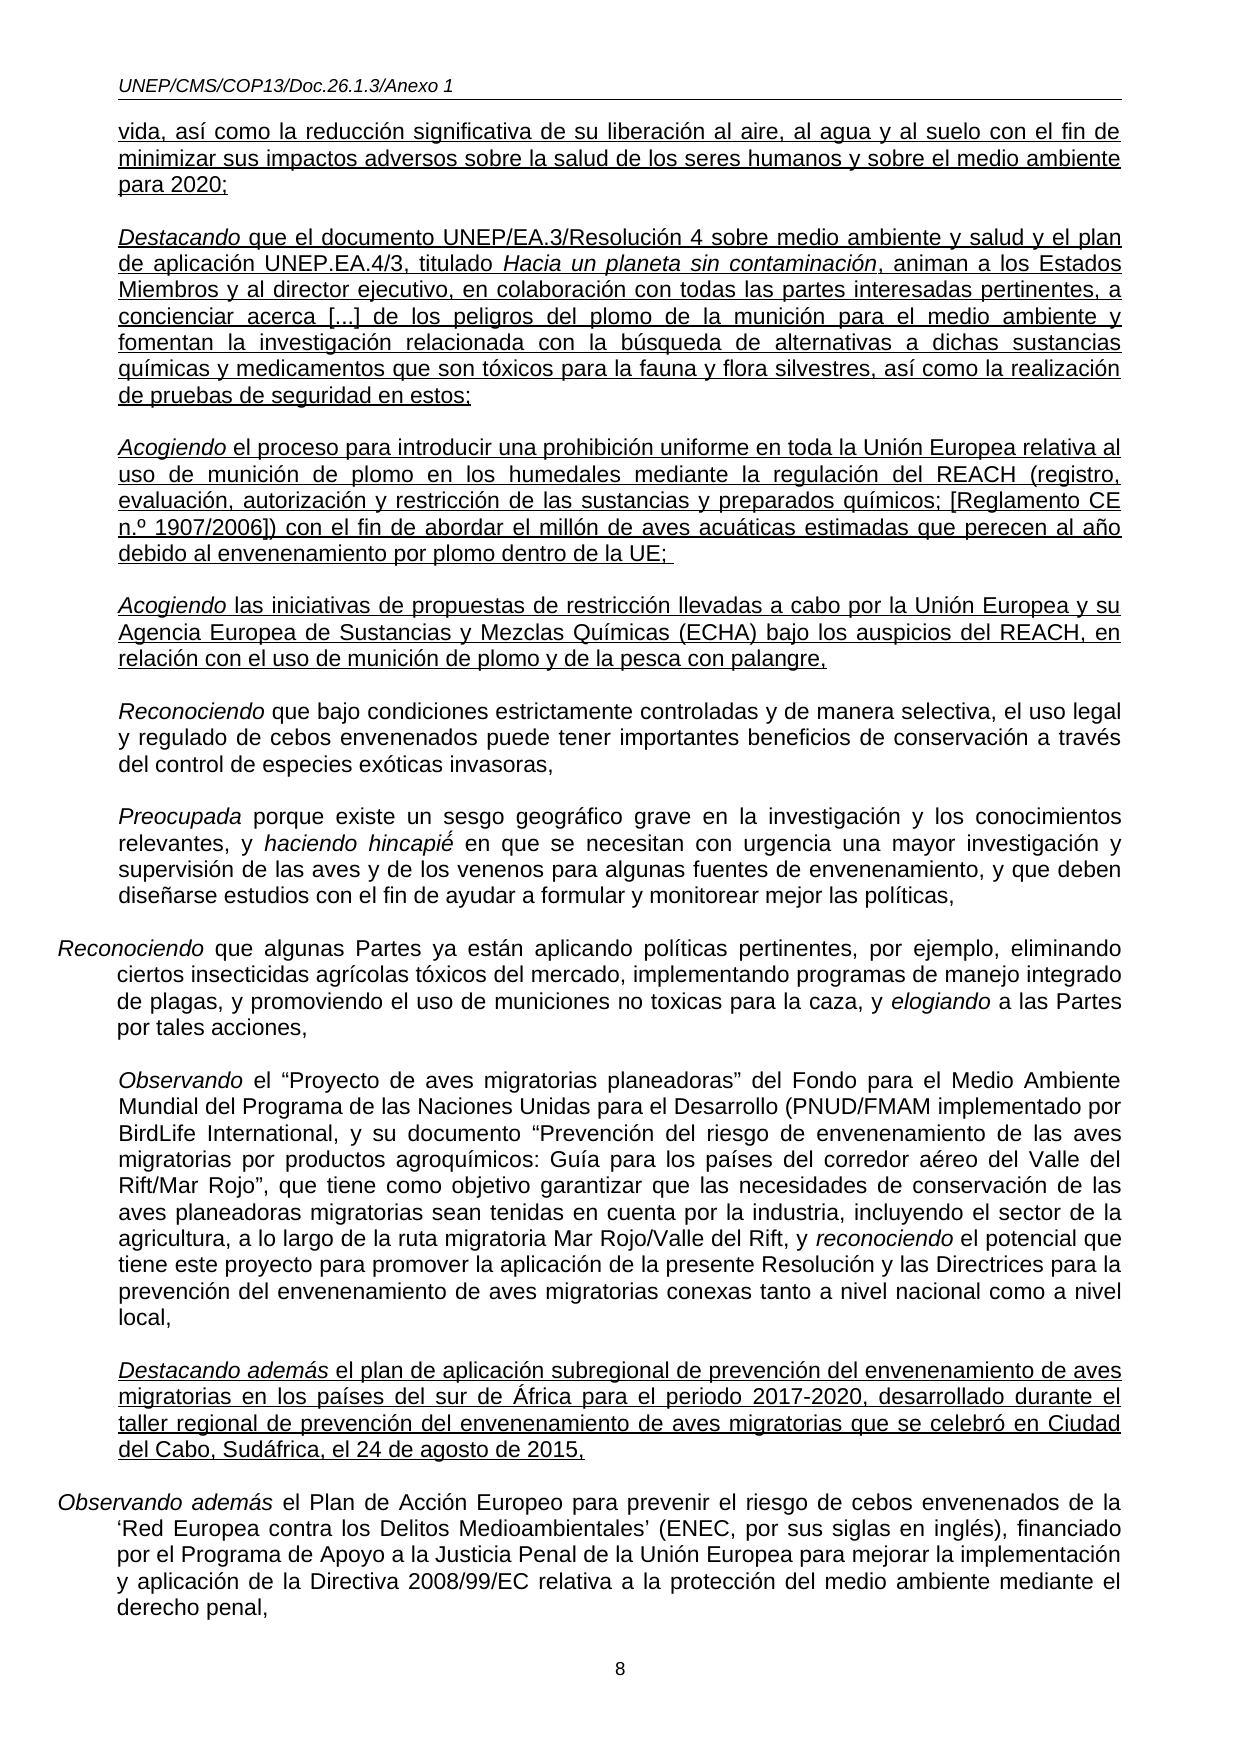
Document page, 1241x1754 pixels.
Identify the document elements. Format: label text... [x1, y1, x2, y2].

text Observando el “Proyecto de aves migratorias planeadoras” del Fondo para el Medio Ambiente Mundial del Programa de las Naciones Unidas para el Desarrollo (PNUD/FMAM implementado por BirdLife International, y su documento “Prevención del riesgo de envenenamiento de las aves migratorias por productos agroquímicos: Guía para los países del corredor aéreo del Valle del Rift/Mar Rojo”, que tiene como objetivo garantizar que las necesidades de conservación de las aves planeadoras migratorias sean tenidas en cuenta por la industria, incluyendo el sector de la agricultura, a lo largo de la ruta migratoria Mar Rojo/Valle del Rift, y reconociendo el potencial que tiene este proyecto para promover la aplicación de la presente Resolución y las Directrices para la prevención del envenenamiento de aves migratorias conexas tanto a nivel nacional como a nivel local, [118, 1067, 1122, 1330]
text Destacando además el plan de aplicación subregional de prevención del envenenamiento de aves migratorias en los países del sur de África para el periodo 2017-2020, desarrollado durante el taller regional de prevención del envenenamiento de aves migratorias que se celebró en Ciudad del Cabo, Sudáfrica, el 24 de agosto de 2015, [118, 1357, 1122, 1380]
text Acogiendo el proceso para introducir una prohibición uniforme en toda la Unión Europea relativa al uso de munición de plomo en los humedales mediante la regulación del REACH (registro, evaluación, autorización y restricción de las sustancias y preparados químicos; [Reglamento CE n.º 1907/2006]) con el fin de abordar el millón de aves acuáticas estimadas que perecen al año debido al envenenamiento por plomo dentro de la UE; [118, 434, 1122, 536]
text Preocupada porque existe un sesgo geográfico grave en la investigación y los conocimientos relevantes, y haciendo hincapié́ en que se necesitan con urgencia una mayor investigación y supervisión de las aves y de los venenos para algunas fuentes de envenenamiento, y que deben diseñarse estudios con el fin de ayudar a formular y monitorear mejor las políticas, [118, 803, 1122, 909]
text Acogiendo el proceso para introducir una prohibición uniforme en toda la Unión Europea relativa al uso de munición de plomo en los humedales mediante la regulación del REACH (registro, evaluación, autorización y restricción de las sustancias y preparados químicos; [Reglamento CE n.º 1907/2006]) con el fin de abordar el millón de aves acuáticas estimadas que perecen al año debido al envenenamiento por plomo dentro de la UE; [118, 538, 1122, 566]
text Destacando además el plan de aplicación subregional de prevención del envenenamiento de aves migratorias en los países del sur de África para el periodo 2017-2020, desarrollado durante el taller regional de prevención del envenenamiento de aves migratorias que se celebró en Ciudad del Cabo, Sudáfrica, el 24 de agosto de 2015, [118, 1381, 1122, 1462]
text Destacando que el documento UNEP/EA.3/Resolución 4 sobre medio ambiente y salud y el plan de aplicación UNEP.EA.4/3, titulado Hacia un planeta sin contaminación, animan a los Estados Miembros y al director ejecutivo, en colaboración con todas las partes interesadas pertinentes, a concienciar acerca [...] de los peligros del plomo de la munición para el medio ambiente y fomentan la investigación relacionada con la búsqueda de alternativas a dichas sustancias químicas y medicamentos que son tóxicos para la fauna y flora silvestres, así como la realización de pruebas de seguridad en estos; [118, 353, 1122, 408]
text Reconociendo que algunas Partes ya están aplicando políticas pertinentes, por ejemplo, eliminando ciertos insecticidas agrícolas tóxicos del mercado, implementando programas de manejo integrado de plagas, y promoviendo el uso de municiones no toxicas para la caza, y elogiando a las Partes por tales acciones, [57, 935, 1122, 1041]
text Reconociendo que bajo condiciones estrictamente controladas y de manera selectiva, el uso legal y regulado de cebos envenenados puede tener importantes beneficios de conservación a través del control de especies exóticas invasoras, [118, 698, 1122, 777]
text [118, 118, 1122, 197]
text Acogiendo las iniciativas de propuestas de restricción llevadas a cabo por la Unión Europea y su Agencia Europea de Sustancias y Mezclas Químicas (ECHA) bajo los auspicios del REACH, en relación con el uso de munición de plomo y de la pesca con palangre, [118, 592, 1122, 672]
text Observando además el Plan de Acción Europeo para prevenir el riesgo de cebos envenenados de la ‘Red Europea contra los Delitos Medioambientales’ (ENEC, por sus siglas en inglés), financiado por el Programa de Apoyo a la Justicia Penal de la Unión Europea para mejorar la implementación y aplicación de la Directiva 2008/99/EC relativa a la protección del medio ambiente mediante el derecho penal, [57, 1488, 1122, 1620]
